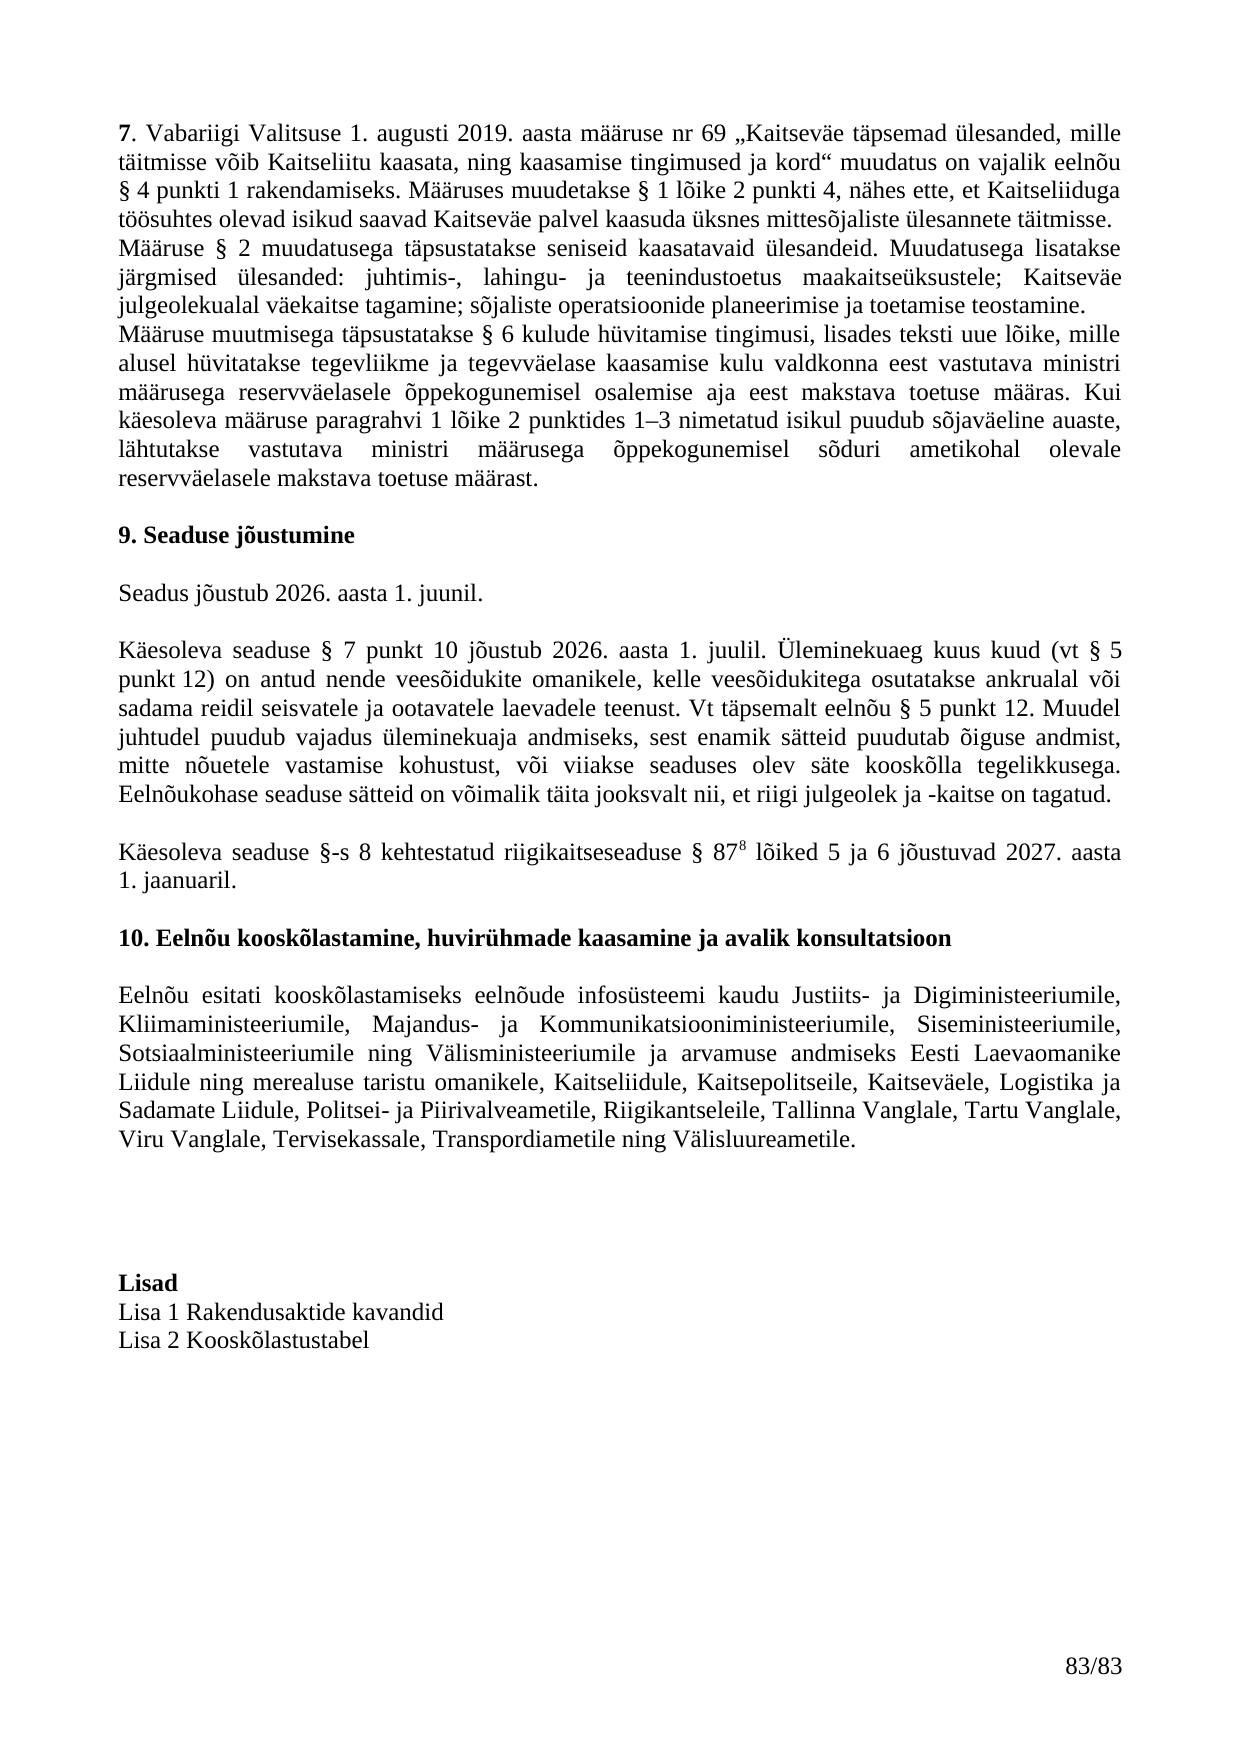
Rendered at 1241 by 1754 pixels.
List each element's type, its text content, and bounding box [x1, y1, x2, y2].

text Seadus jõustub 2026. aasta 1. juunil. [118, 578, 1122, 607]
text Määruse muutmisega täpsustatakse § 6 kulude hüvitamise tingimusi, lisades teksti uue lõike, mille alusel hüvitatakse tegevliikme ja tegevväelase kaasamise kulu valdkonna eest vastutava ministri määrusega reservväelasele õppekogunemisel osalemise aja eest makstava toetuse määras. Kui käesoleva määruse paragrahvi 1 lõike 2 punktides 1–3 nimetatud isikul puudub sõjaväeline auaste, lähtutakse vastutava ministri määrusega õppekogunemisel sõduri ametikohal olevale reservväelasele makstava toetuse määrast. [118, 319, 1122, 492]
text 9. Seaduse jõustumine [118, 521, 1122, 549]
text 10. Eelnõu kooskõlastamine, huvirühmade kaasamine ja avalik konsultatsioon [118, 923, 1122, 952]
text Eelnõu esitati kooskõlastamiseks eelnõude infosüsteemi kaudu Justiits- ja Digiministeeriumile, Kliimaministeeriumile, Majandus- ja Kommunikatsiooniministeeriumile, Siseministeeriumile, Sotsiaalministeeriumile ning Välisministeeriumile ja arvamuse andmiseks Eesti Laevaomanike Liidule ning merealuse taristu omanikele, Kaitseliidule, Kaitsepolitseile, Kaitseväele, Logistika ja Sadamate Liidule, Politsei- ja Piirivalveametile, Riigikantseleile, Tallinna Vanglale, Tartu Vanglale, Viru Vanglale, Tervisekassale, Transpordiametile ning Välisluureametile. [118, 981, 1122, 1153]
text Määruse § 2 muudatusega täpsustatakse seniseid kaasatavaid ülesandeid. Muudatusega lisatakse järgmised ülesanded: juhtimis-, lahingu- ja teenindustoetus maakaitseüksustele; Kaitseväe julgeolekualal väekaitse tagamine; sõjaliste operatsioonide planeerimise ja toetamise teostamine. [118, 233, 1122, 319]
text Lisa 2 Kooskõlastustabel [118, 1326, 1122, 1354]
text 7. Vabariigi Valitsuse 1. augusti 2019. aasta määruse nr 69 „Kaitseväe täpsemad ülesanded, mille täitmisse võib Kaitseliitu kaasata, ning kaasamise tingimused ja kord“ muudatus on vajalik eelnõu § 4 punkti 1 rakendamiseks. Määruses muudetakse § 1 lõike 2 punkti 4, nähes ette, et Kaitseliiduga töösuhtes olevad isikud saavad Kaitseväe palvel kaasuda üksnes mittesõjaliste ülesannete täitmisse. [118, 118, 1122, 233]
text Lisad [118, 1268, 1122, 1297]
text Käesoleva seaduse §-s 8 kehtestatud riigikaitseseaduse § 878 lõiked 5 ja 6 jõustuvad 2027. aasta 1. jaanuaril. [118, 837, 1122, 894]
text Lisa 1 Rakendusaktide kavandid [118, 1297, 1122, 1326]
text Käesoleva seaduse § 7 punkt 10 jõustub 2026. aasta 1. juulil. Üleminekuaeg kuus kuud (vt § 5 punkt 12) on antud nende veesõidukite omanikele, kelle veesõidukitega osutatakse ankrualal või sadama reidil seisvatele ja ootavatele laevadele teenust. Vt täpsemalt eelnõu § 5 punkt 12. Muudel juhtudel puudub vajadus üleminekuaja andmiseks, sest enamik sätteid puudutab õiguse andmist, mitte nõuetele vastamise kohustust, või viiakse seaduses olev säte kooskõlla tegelikkusega. Eelnõukohase seaduse sätteid on võimalik täita jooksvalt nii, et riigi julgeolek ja -kaitse on tagatud. [118, 636, 1122, 808]
